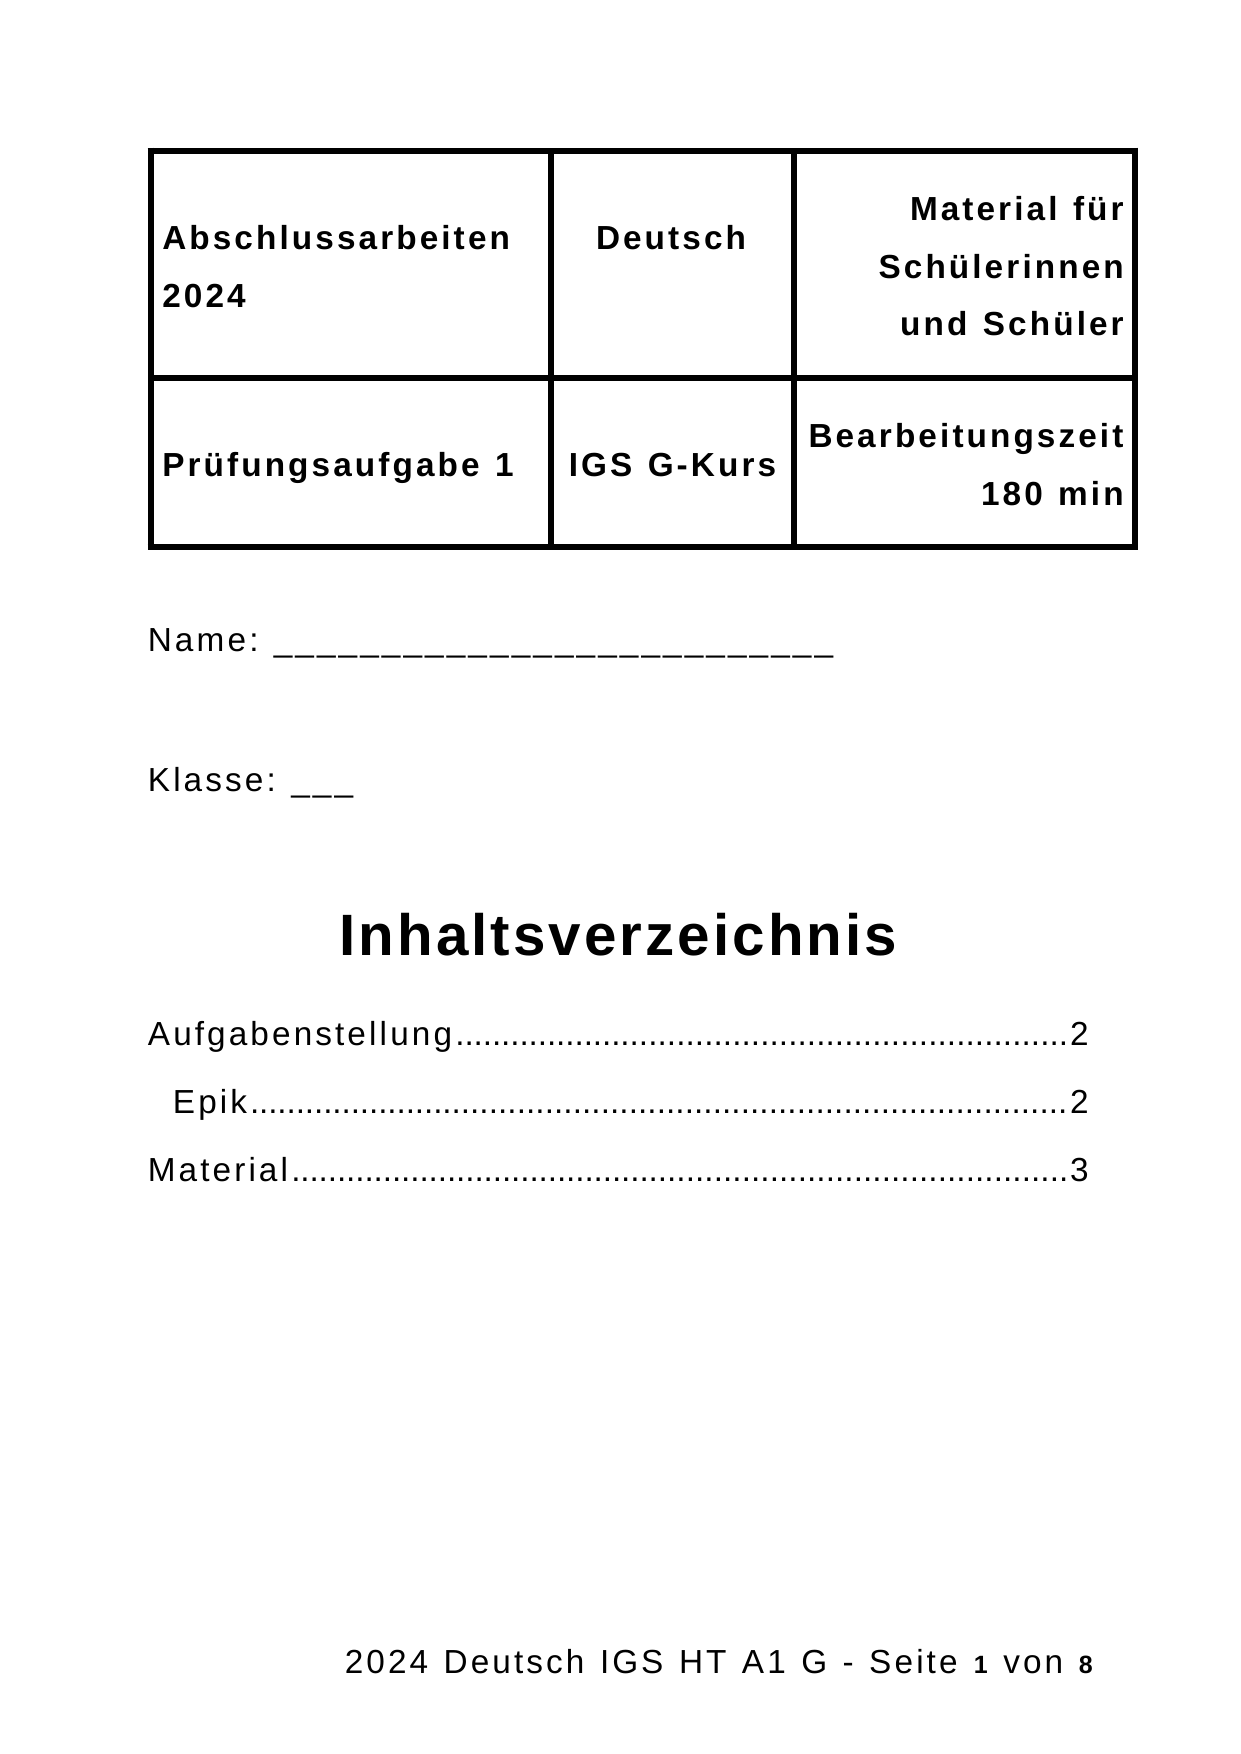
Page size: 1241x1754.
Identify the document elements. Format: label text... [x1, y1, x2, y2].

table_cell IGS G-Kurs [554, 381, 791, 544]
text Material 3 [148, 1150, 1093, 1188]
table_header Abschlussarbeiten 2024 [154, 154, 548, 374]
table_cell Prüfungsaufgabe 1 [154, 381, 548, 544]
table_header Deutsch [554, 154, 791, 374]
text Klasse: ___ [148, 761, 1093, 799]
text Epik 2 [173, 1082, 1093, 1120]
text Name: __________________________ [148, 620, 1093, 659]
table_header Material für Schülerinnen und Schüler [797, 154, 1132, 374]
text Aufgabenstellung 2 [148, 1014, 1093, 1052]
table_cell Bearbeitungszeit 180 min [797, 381, 1132, 544]
